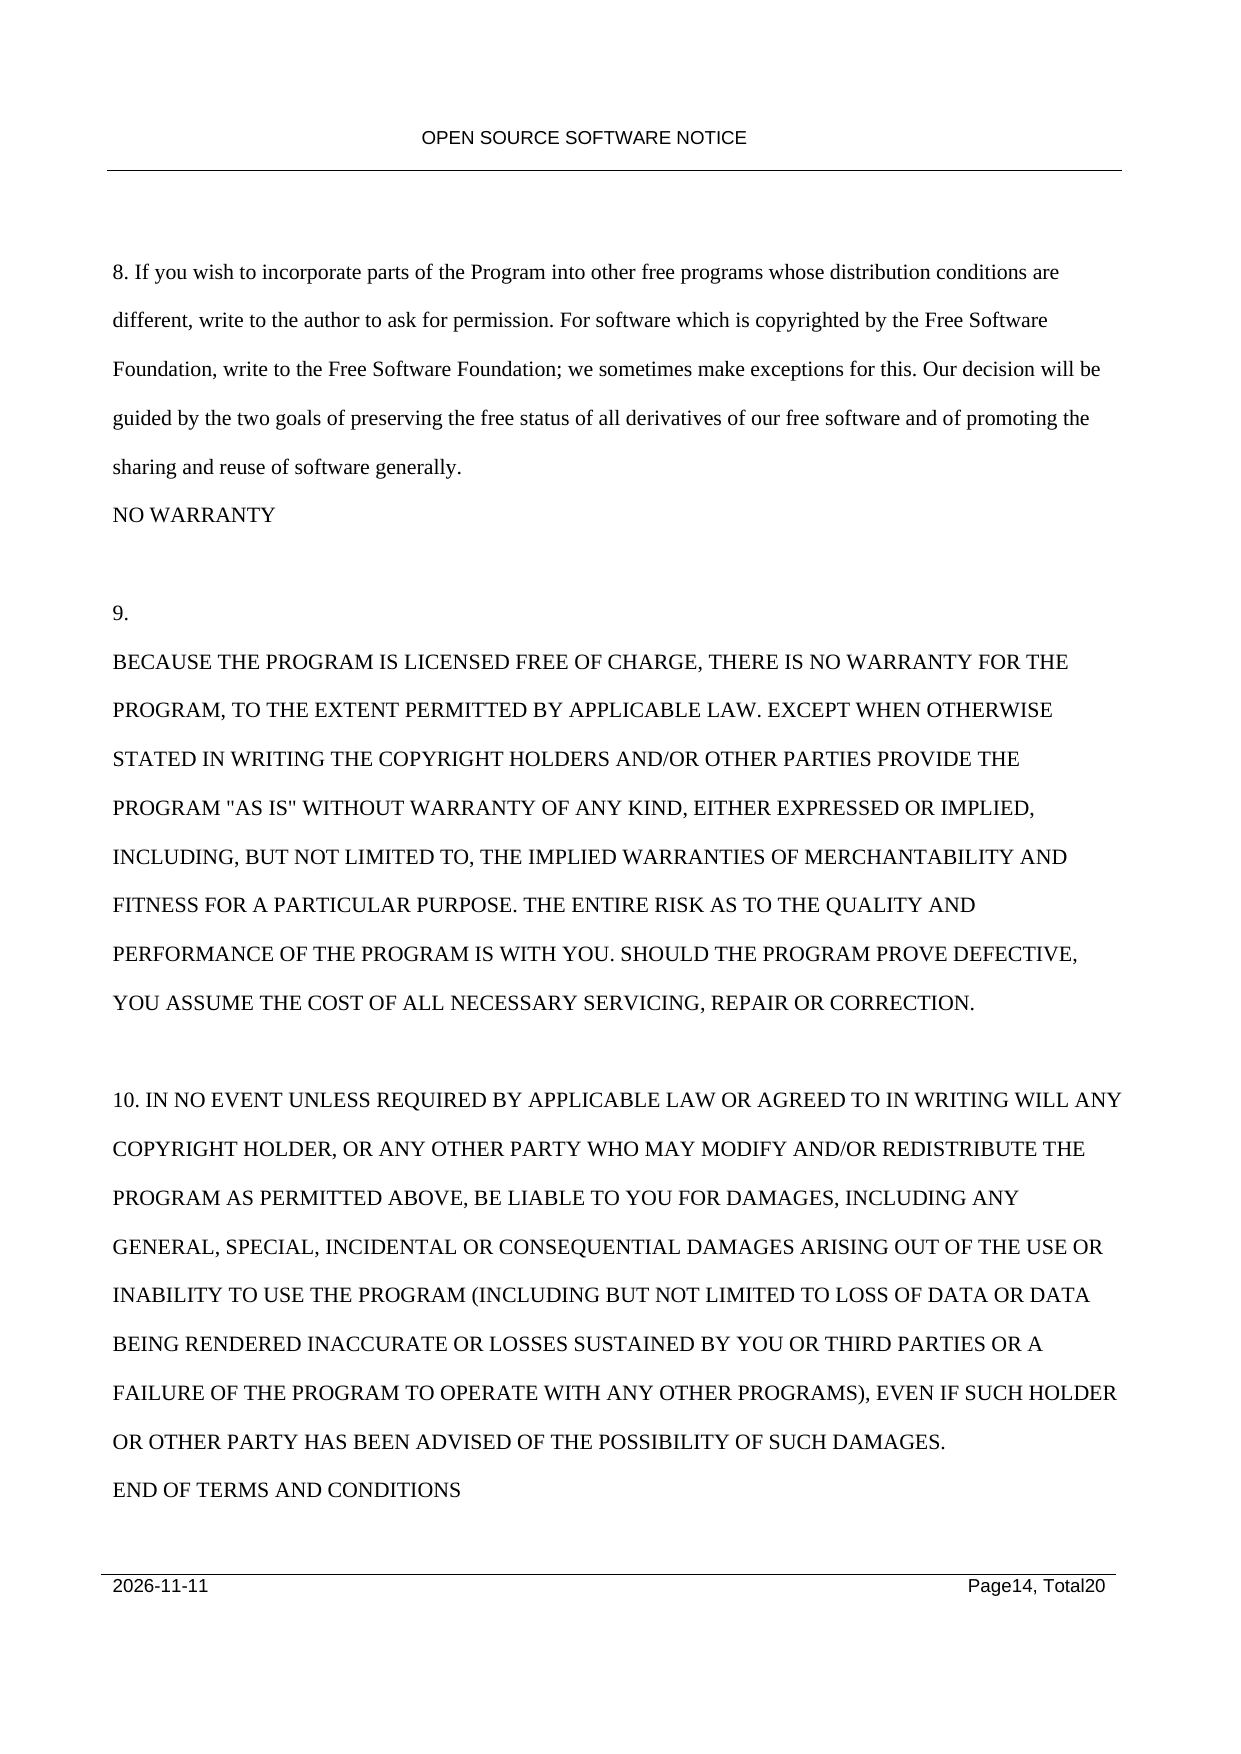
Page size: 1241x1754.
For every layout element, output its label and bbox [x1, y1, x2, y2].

text [112, 206, 1128, 1506]
